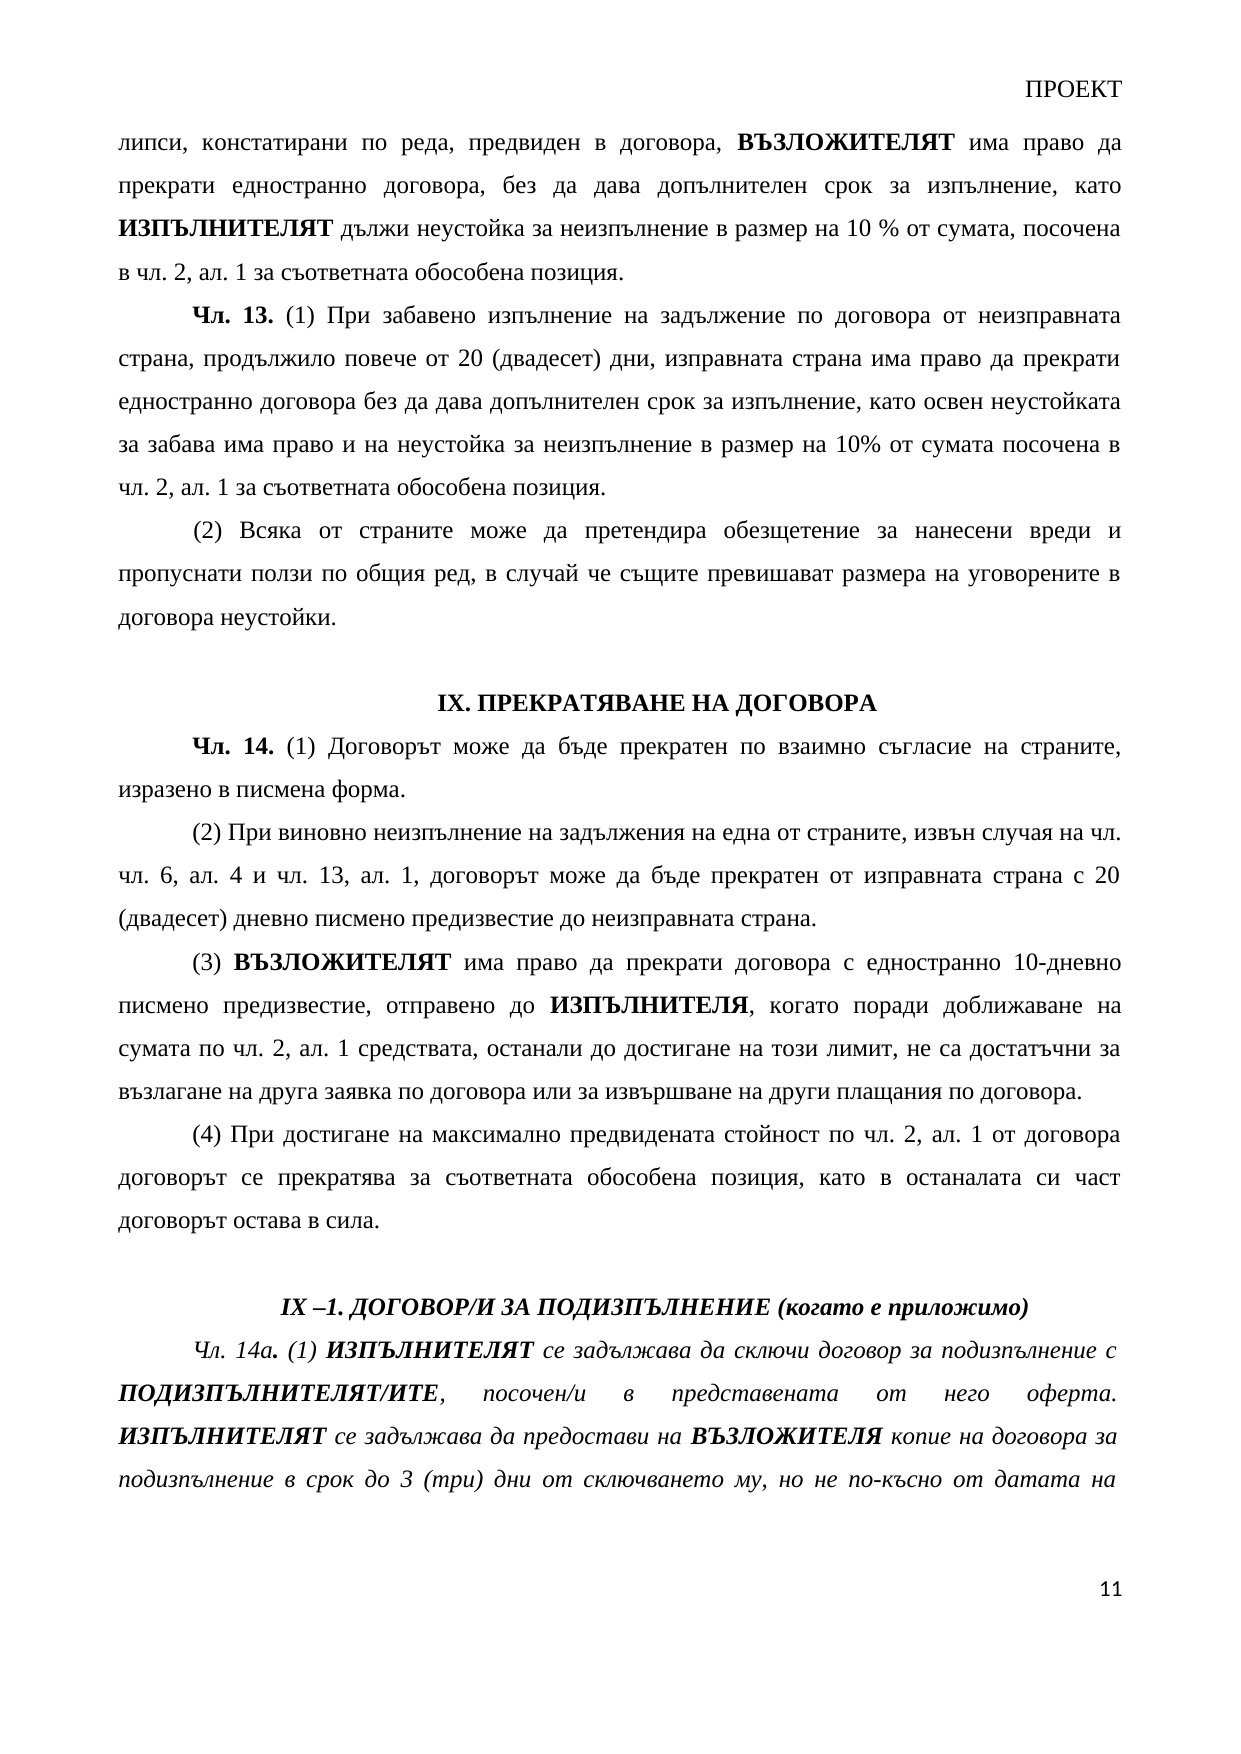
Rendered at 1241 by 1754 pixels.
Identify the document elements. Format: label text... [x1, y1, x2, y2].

text IX. ПРЕКРАТЯВАНЕ НА ДОГОВОРА [118, 688, 1122, 717]
text IX –1. ДОГОВОР/И ЗА ПОДИЗПЪЛНЕНИЕ (когато е приложимо) [118, 1292, 1120, 1320]
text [118, 1335, 1120, 1493]
text (4) При достигане на максимално предвидената стойност по чл. 2, ал. 1 от договора договорът се прекратява за съответната обособена позиция, като в останалата си част договорът остава в сила. [118, 1119, 1122, 1234]
text (3) ВЪЗЛОЖИТЕЛЯТ има право да прекрати договора с едностранно 10-дневно писмено предизвестие, отправено до ИЗПЪЛНИТЕЛЯ, когато поради доближаване на сумата по чл. 2, ал. 1 средствата, останали до достигане на този лимит, не са достатъчни за възлагане на друга заявка по договора или за извършване на други плащания по договора. [118, 947, 1122, 1105]
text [118, 127, 1122, 285]
text (2) Всяка от страните може да претендира обезщетение за нанесени вреди и пропуснати ползи по общия ред, в случай че същите превишават размера на уговорените в договора неустойки. [118, 515, 1122, 630]
text Чл. 14. (1) Договорът може да бъде прекратен по взаимно съгласие на страните, изразено в писмена форма. [118, 731, 1122, 803]
text Чл. 13. (1) При забавено изпълнение на задължение по договора от неизправната страна, продължило повече от 20 (двадесет) дни, изправната страна има право да прекрати едностранно договора без да дава допълнителен срок за изпълнение, като освен неустойката за забава има право и на неустойка за неизпълнение в размер на 10% от сумата посочена в чл. 2, ал. 1 за съответната обособена позиция. [118, 300, 1122, 501]
text (2) При виновно неизпълнение на задължения на една от страните, извън случая на чл. чл. 6, ал. 4 и чл. 13, ал. 1, договорът може да бъде прекратен от изправната страна с 20 (двадесет) дневно писмено предизвестие до неизправната страна. [118, 817, 1122, 932]
